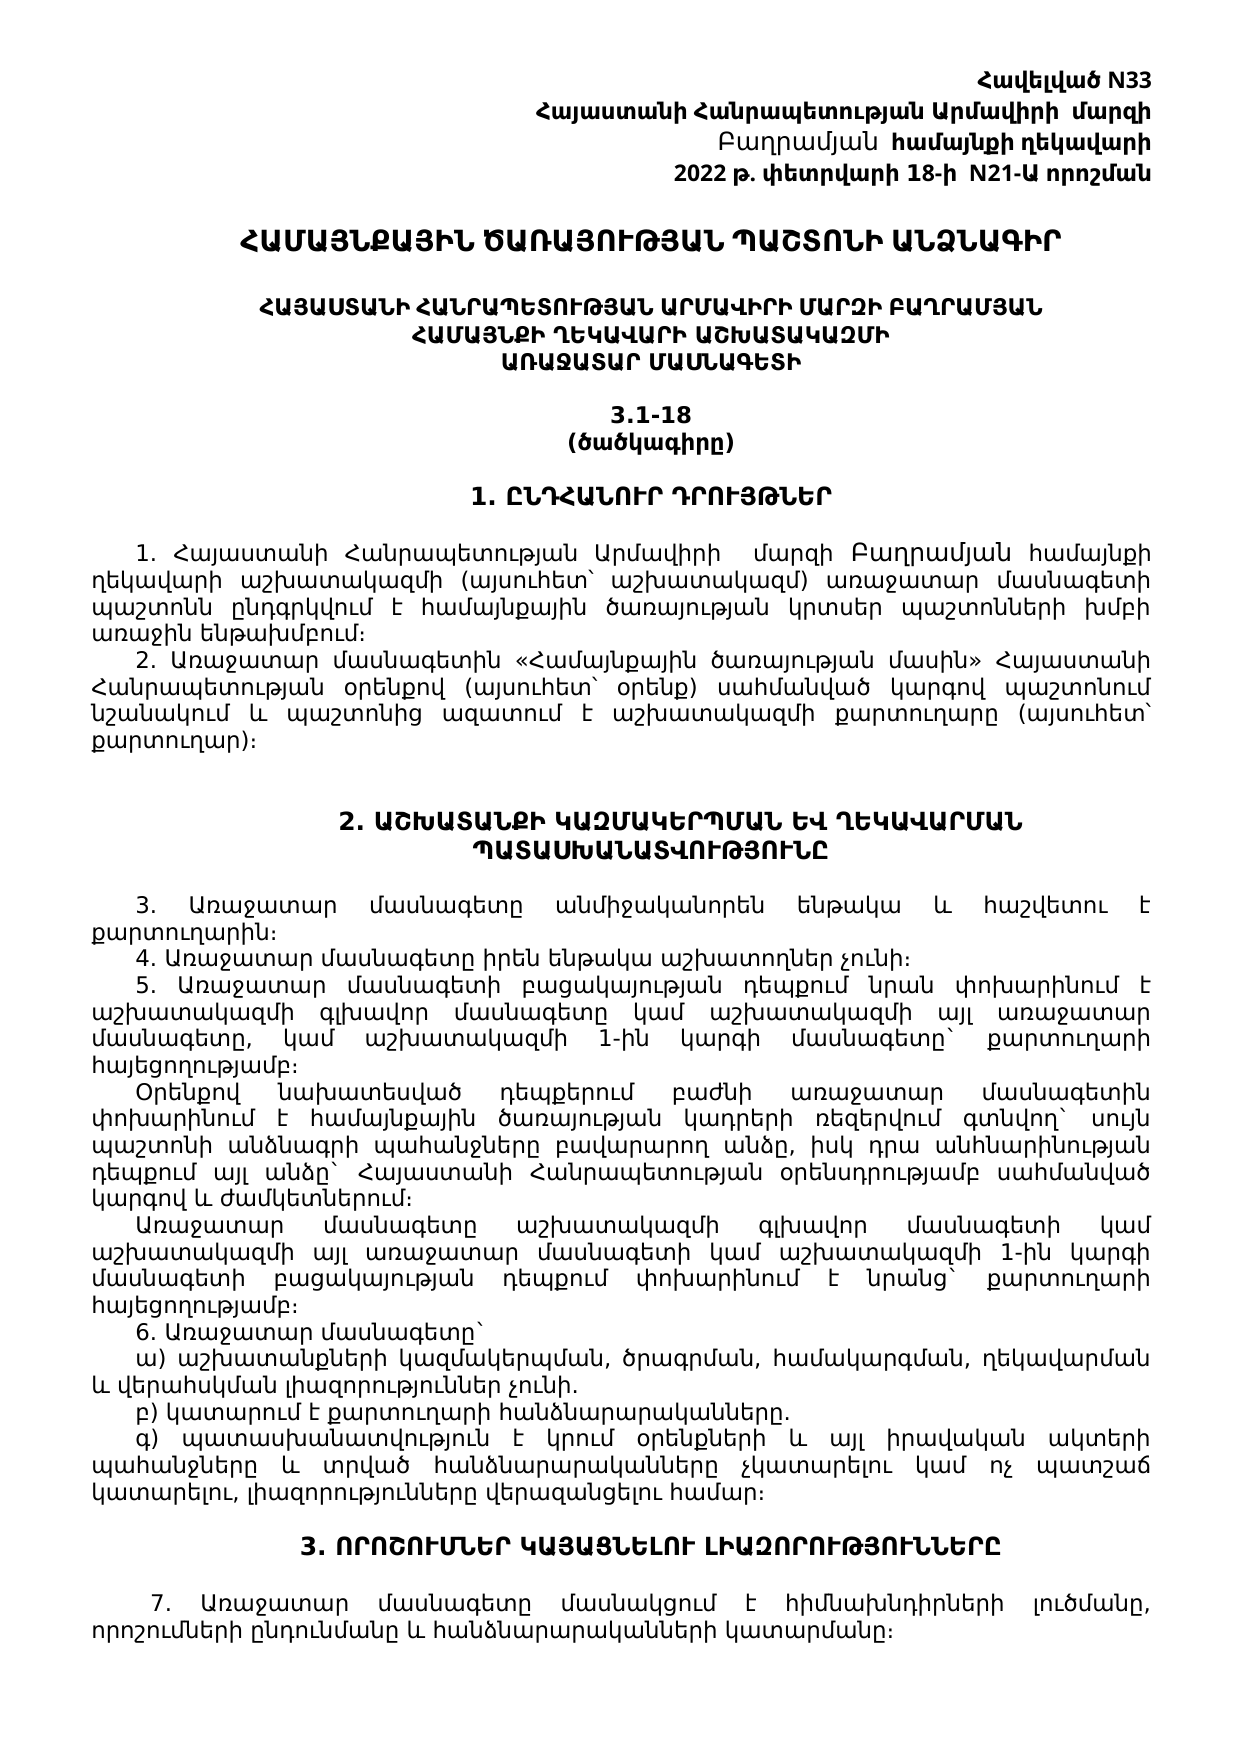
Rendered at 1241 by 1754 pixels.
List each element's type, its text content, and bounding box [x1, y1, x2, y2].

text 3.1-18 [150, 402, 1152, 429]
text 2022 թ. փետրվարի 18-ի N21-Ա որոշման [150, 157, 1152, 189]
text Առաջատար մասնագետը աշխատակազմի գլխավոր մասնագետի կամ աշխատակազմի այլ առաջատար մասնագետի կամ աշխատակազմի 1-ին կարգի մասնագետի բացակայության դեպքում փոխարինում է նրանց` քարտուղարի հայեցողությամբ։ [91, 1212, 1152, 1319]
text ԱՌԱՋԱՏԱՐ ՄԱՍՆԱԳԵՏԻ [150, 349, 1152, 375]
text Օրենքով նախատեսված դեպքերում բաժնի առաջատար մասնագետին փոխարինում է համայնքային ծառայության կադրերի ռեզերվում գտնվող` սույն պաշտոնի անձնագրի պահանջները բավարարող անձը, իսկ դրա անհնարինության դեպքում այլ անձը` Հայաստանի Հանրապետության օրենսդրությամբ սահմանված կարգով և ժամկետներում։ [91, 1079, 1152, 1212]
text Հավելված N33 [150, 64, 1152, 95]
text 3. Առաջատար մասնագետը անմիջականորեն ենթակա և հաշվետու է քարտուղարին։ [91, 892, 1152, 945]
text 4. Առաջատար մասնագետը իրեն ենթակա աշխատողներ չունի։ [91, 945, 1152, 972]
text ՀԱՅԱՍՏԱՆԻ ՀԱՆՐԱՊԵՏՈՒԹՅԱՆ ԱՐՄԱՎԻՐԻ ՄԱՐԶԻ ԲԱՂՐԱՄՅԱՆ [150, 291, 1152, 322]
text բ) կատարում է քարտուղարի հանձնարարականները. [91, 1399, 1152, 1425]
text գ) պատասխանատվություն է կրում օրենքների և այլ իրավական ակտերի պահանջները և տրված հանձնարարականները չկատարելու կամ ոչ պատշաճ կատարելու, լիազորությունները վերազանցելու համար։ [91, 1425, 1152, 1505]
text Բաղրամյան համայնքի ղեկավարի [150, 126, 1152, 157]
text 1. ԸՆԴՀԱՆՈՒՐ ԴՐՈՒՅԹՆԵՐ [150, 482, 1152, 511]
text 3. ՈՐՈՇՈՒՄՆԵՐ ԿԱՅԱՑՆԵԼՈՒ ԼԻԱԶՈՐՈՒԹՅՈՒՆՆԵՐԸ [150, 1532, 1152, 1561]
text 2. Առաջատար մասնագետին «Համայնքային ծառայության մասին» Հայաստանի Հանրապետության օրենքով (այսուհետ՝ օրենք) սահմանված կարգով պաշտոնում նշանակում և պաշտոնից ազատում է աշխատակազմի քարտուղարը (այսուհետ՝ քարտուղար)։ [91, 647, 1152, 754]
text 6. Առաջատար մասնագետը` [91, 1319, 1152, 1345]
text 2. ԱՇԽԱՏԱՆՔԻ ԿԱԶՄԱԿԵՐՊՄԱՆ ԵՎ ՂԵԿԱՎԱՐՄԱՆ ՊԱՏԱՍԽԱՆԱՏՎՈՒԹՅՈՒՆԸ [150, 807, 1152, 865]
text 1. Հայաստանի Հանրապետության Արմավիրի մարզի Բաղրամյան համայնքի ղեկավարի աշխատակազմի (այսուհետ՝ աշխատակազմ) առաջատար մասնագետի պաշտոնն ընդգրկվում է համայնքային ծառայության կրտսեր պաշտոնների խմբի առաջին ենթախմբում։ [91, 538, 1152, 647]
text ա) աշխատանքների կազմակերպման, ծրագրման, համակարգման, ղեկավարման և վերահսկման լիազորություններ չունի. [91, 1345, 1152, 1399]
text ՀԱՄԱՅՆՔԱՅԻՆ ԾԱՌԱՅՈՒԹՅԱՆ ՊԱՇՏՈՆԻ ԱՆՁՆԱԳԻՐ [150, 220, 1152, 259]
text 5. Առաջատար մասնագետի բացակայության դեպքում նրան փոխարինում է աշխատակազմի գլխավոր մասնագետը կամ աշխատակազմի այլ առաջատար մասնագետը, կամ աշխատակազմի 1-ին կարգի մասնագետը` քարտուղարի հայեցողությամբ։ [91, 972, 1152, 1079]
text (ծածկագիրը) [150, 429, 1152, 455]
text 7. Առաջատար մասնագետը մասնակցում է հիմնախնդիրների լուծմանը, որոշումների ընդունմանը և հանձնարարականների կատարմանը։ [91, 1590, 1152, 1644]
text ՀԱՄԱՅՆՔԻ ՂԵԿԱՎԱՐԻ ԱՇԽԱՏԱԿԱԶՄԻ [150, 322, 1152, 349]
text Հայաստանի Հանրապետության Արմավիրի մարզի [150, 95, 1152, 126]
